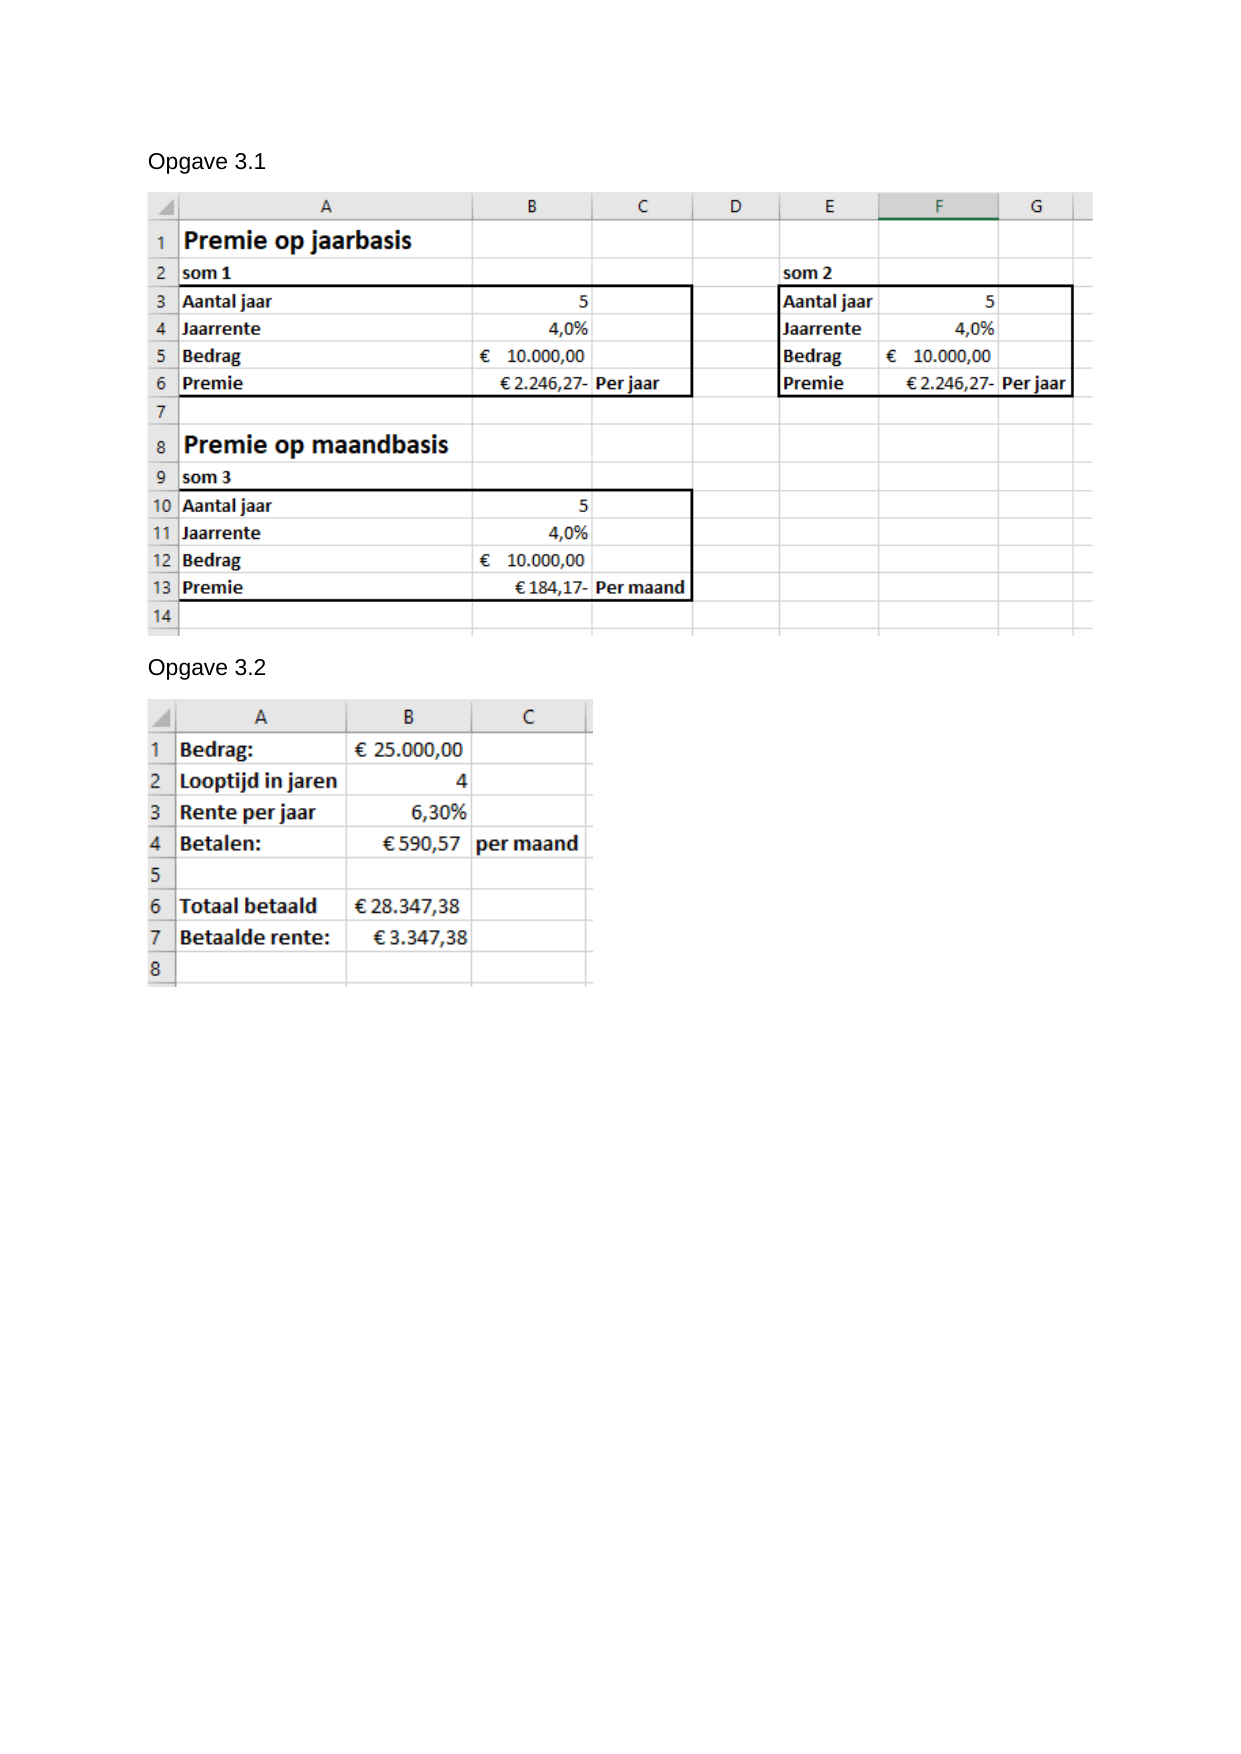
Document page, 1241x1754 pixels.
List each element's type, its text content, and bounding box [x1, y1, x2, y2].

picture [147, 192, 1093, 636]
text Opgave 3.1 [148, 148, 1093, 174]
picture [147, 699, 593, 987]
text Opgave 3.2 [148, 654, 1093, 680]
